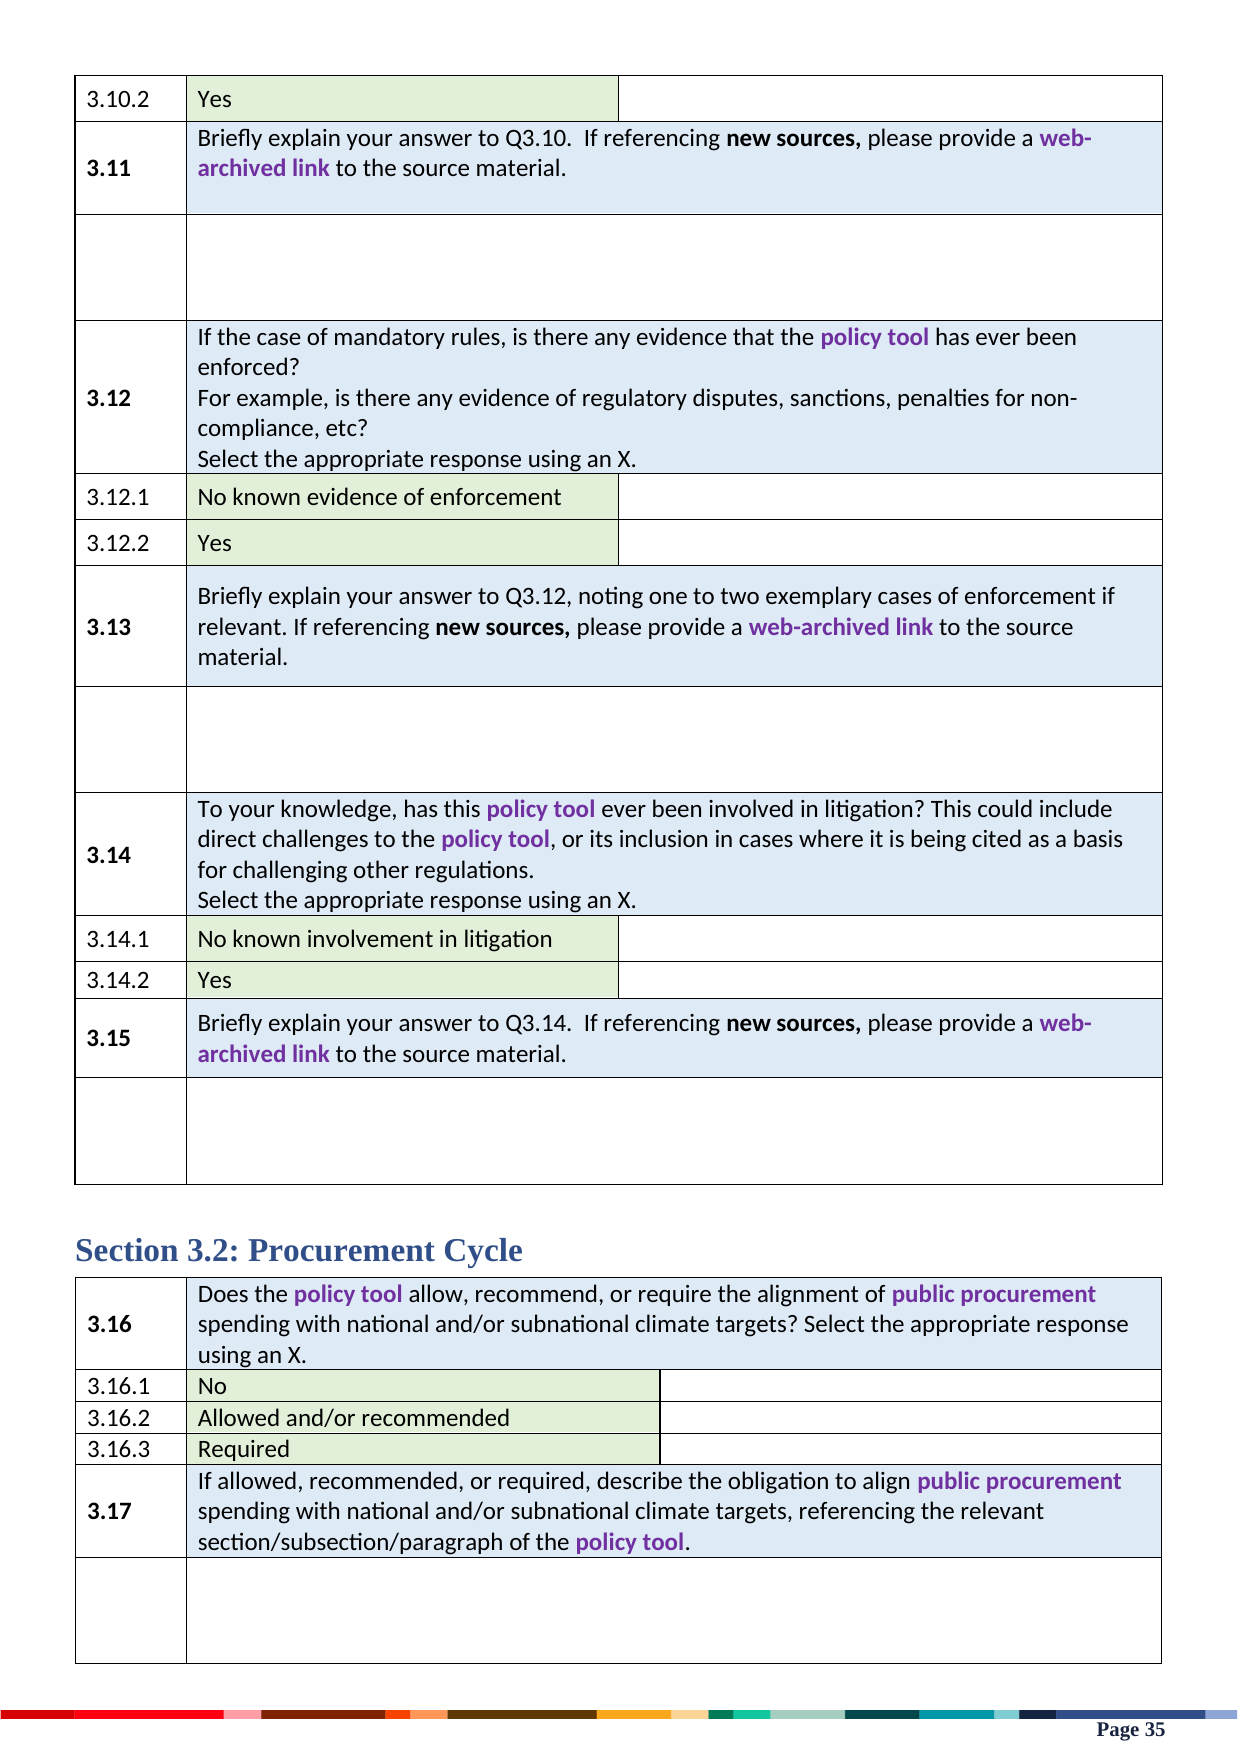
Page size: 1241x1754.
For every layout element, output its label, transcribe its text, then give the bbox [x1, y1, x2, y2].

subtitle Section 3.2: Procurement Cycle [75, 1230, 1165, 1268]
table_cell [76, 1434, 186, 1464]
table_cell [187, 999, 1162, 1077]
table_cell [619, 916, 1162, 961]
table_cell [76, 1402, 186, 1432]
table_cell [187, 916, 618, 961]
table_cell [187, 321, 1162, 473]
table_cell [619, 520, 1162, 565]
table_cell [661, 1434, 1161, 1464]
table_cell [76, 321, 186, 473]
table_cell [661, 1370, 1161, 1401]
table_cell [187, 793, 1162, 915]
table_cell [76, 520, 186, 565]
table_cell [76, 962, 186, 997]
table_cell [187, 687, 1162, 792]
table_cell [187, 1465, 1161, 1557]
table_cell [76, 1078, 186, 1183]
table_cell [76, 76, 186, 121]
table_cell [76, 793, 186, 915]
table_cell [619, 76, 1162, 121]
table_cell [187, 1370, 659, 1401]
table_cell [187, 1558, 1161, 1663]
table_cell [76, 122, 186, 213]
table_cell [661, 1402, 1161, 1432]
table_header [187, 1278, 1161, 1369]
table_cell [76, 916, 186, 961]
picture [0, 1710, 1236, 1719]
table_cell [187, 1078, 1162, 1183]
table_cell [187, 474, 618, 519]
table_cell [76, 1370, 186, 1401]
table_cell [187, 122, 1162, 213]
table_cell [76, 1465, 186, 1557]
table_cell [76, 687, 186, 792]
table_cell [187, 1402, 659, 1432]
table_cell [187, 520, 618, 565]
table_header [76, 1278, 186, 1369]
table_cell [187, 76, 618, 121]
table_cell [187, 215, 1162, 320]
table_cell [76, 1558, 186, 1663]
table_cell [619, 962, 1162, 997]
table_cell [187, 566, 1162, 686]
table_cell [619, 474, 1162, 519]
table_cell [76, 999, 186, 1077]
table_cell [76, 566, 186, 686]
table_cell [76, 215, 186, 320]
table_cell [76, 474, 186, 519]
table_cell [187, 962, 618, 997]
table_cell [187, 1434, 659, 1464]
